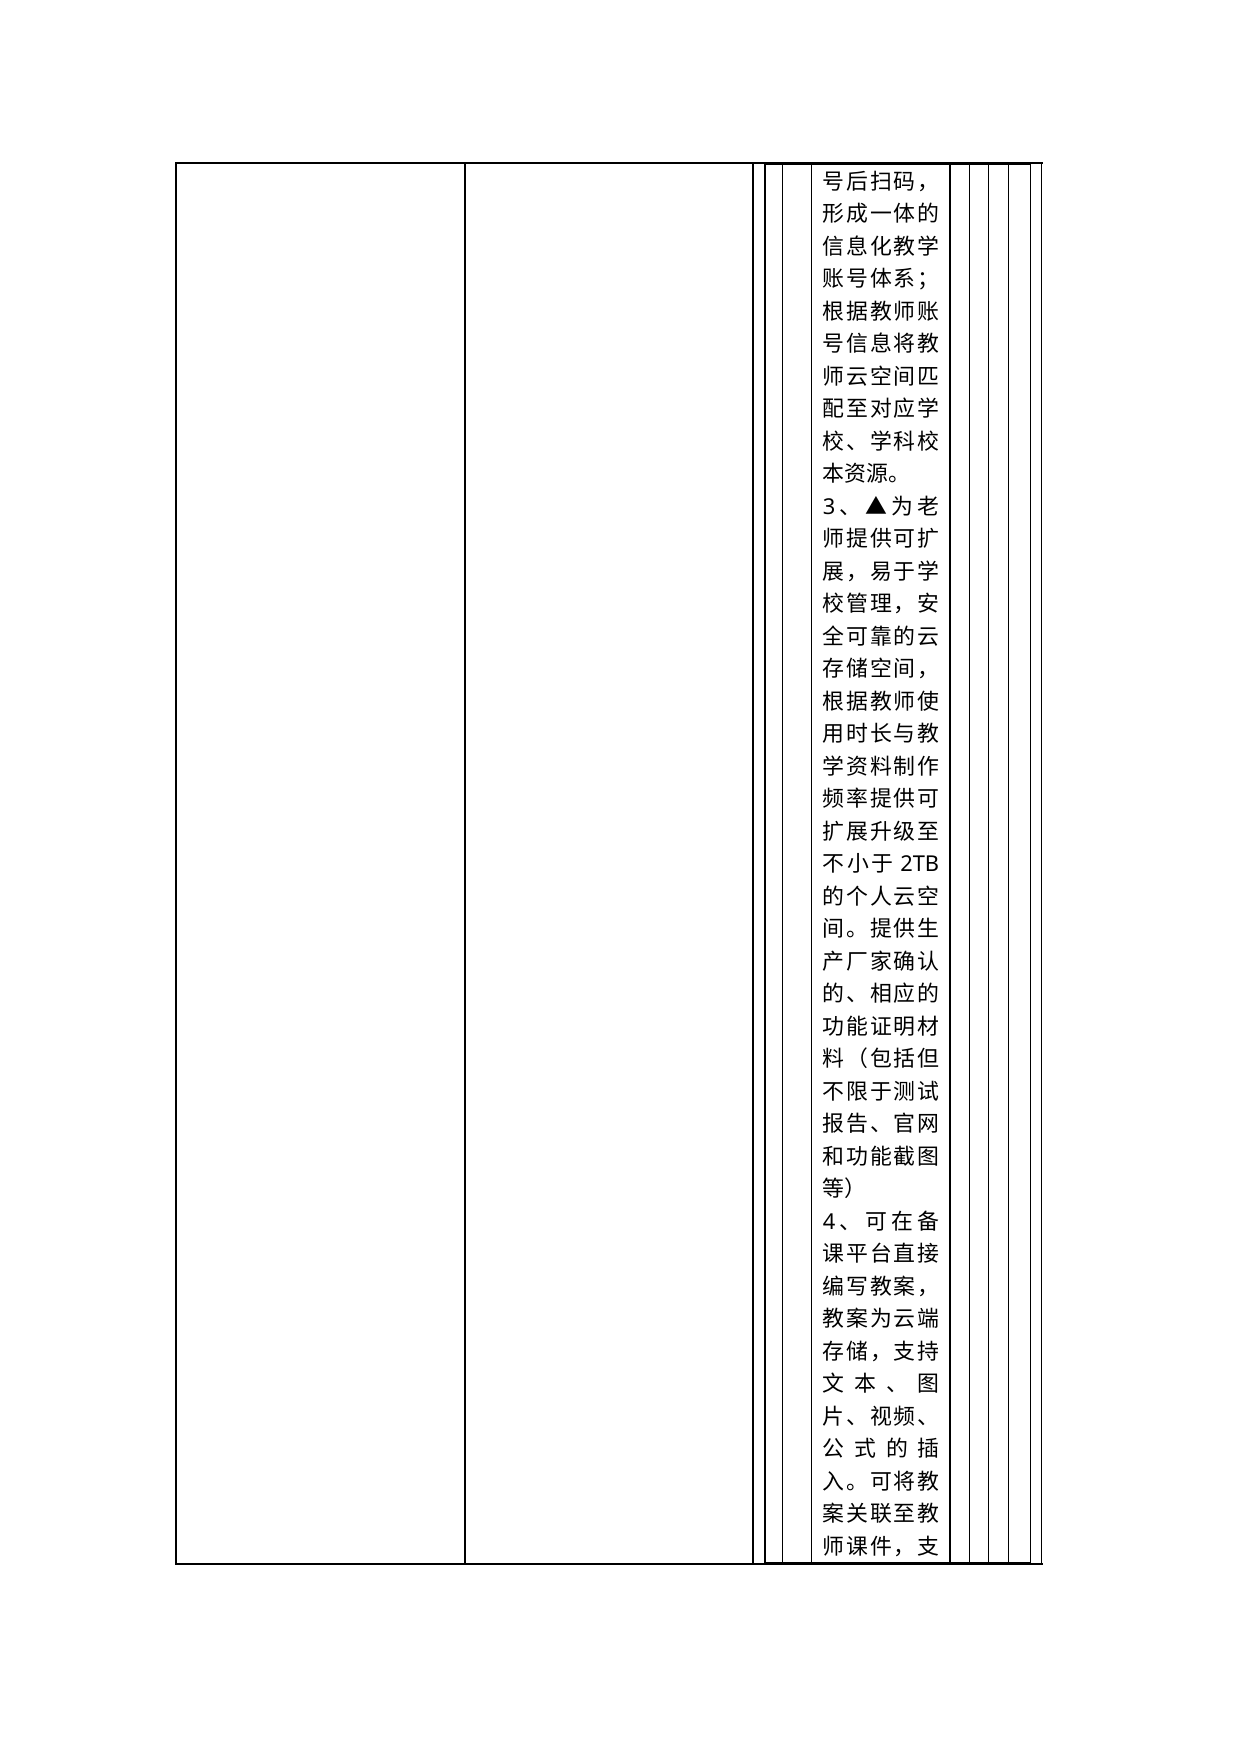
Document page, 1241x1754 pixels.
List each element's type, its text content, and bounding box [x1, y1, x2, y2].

table_cell [970, 165, 988, 1562]
table_cell [754, 164, 764, 1563]
table_cell [766, 165, 782, 1562]
table_cell [466, 164, 752, 1563]
table_cell [989, 165, 1008, 1562]
table_cell [1009, 165, 1030, 1562]
table_cell [812, 165, 949, 1562]
table_cell [1031, 164, 1041, 1563]
table_cell [783, 165, 811, 1562]
table_cell 1 [177, 164, 464, 1563]
table_cell [951, 165, 969, 1562]
